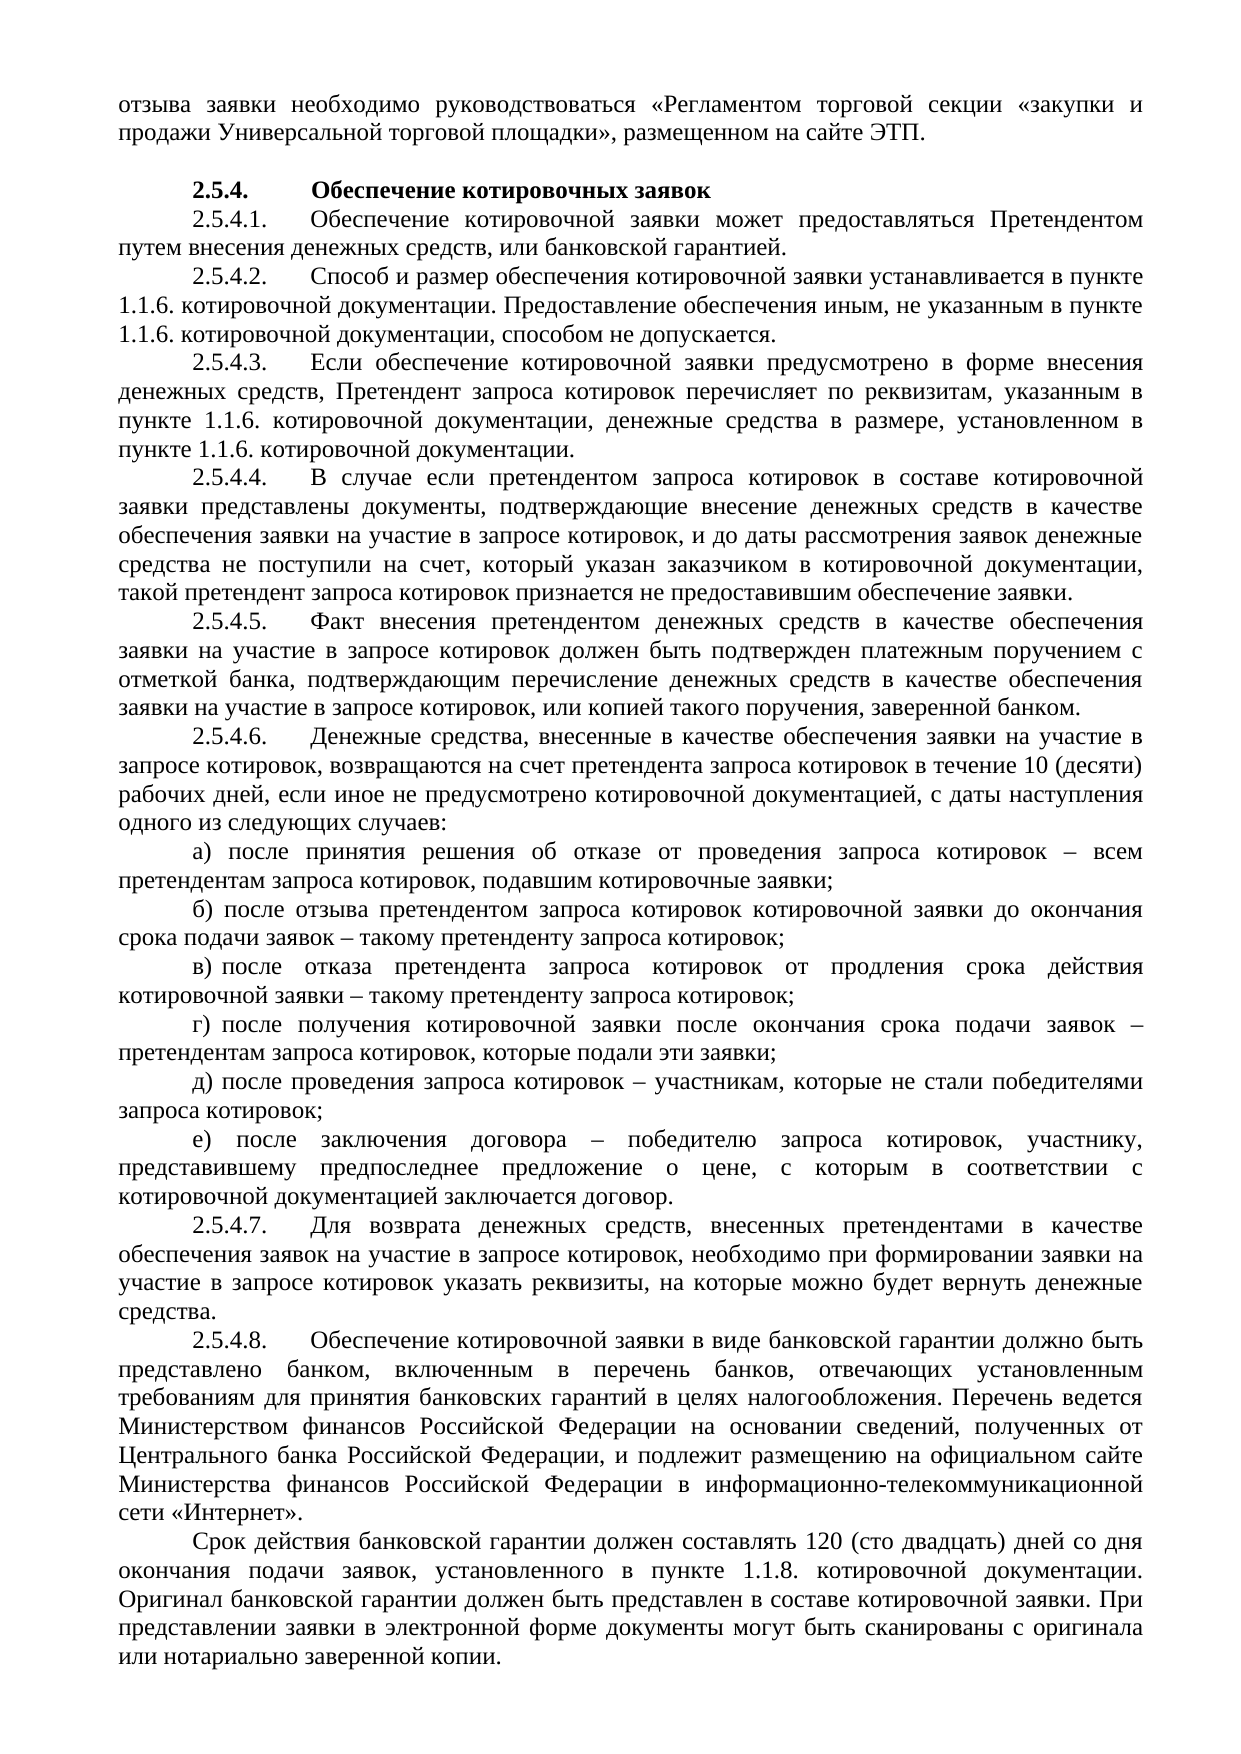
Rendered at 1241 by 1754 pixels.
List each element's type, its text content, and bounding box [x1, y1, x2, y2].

text Срок действия банковской гарантии должен составлять 120 (сто двадцать) дней со дня окончания подачи заявок, установленного в пункте 1.1.8. котировочной документации. Оригинал банковской гарантии должен быть представлен в составе котировочной заявки. При представлении заявки в электронной форме документы могут быть сканированы с оригинала или нотариально заверенной копии. [118, 1526, 1144, 1670]
text 2.5.4.8. Обеспечение котировочной заявки в виде банковской гарантии должно быть представлено банком, включенным в перечень банков, отвечающих установленным требованиям для принятия банковских гарантий в целях налогообложения. Перечень ведется Министерством финансов Российской Федерации на основании сведений, полученных от Центрального банка Российской Федерации, и подлежит размещению на официальном сайте Министерства финансов Российской Федерации в информационно-телекоммуникационной сети «Интернет». [118, 1325, 1144, 1526]
text б) после отзыва претендентом запроса котировок котировочной заявки до окончания срока подачи заявок – такому претенденту запроса котировок; [118, 894, 1144, 951]
text 2.5.4.7. Для возврата денежных средств, внесенных претендентами в качестве обеспечения заявок на участие в запросе котировок, необходимо при формировании заявки на участие в запросе котировок указать реквизиты, на которые можно будет вернуть денежные средства. [118, 1210, 1144, 1325]
text 2.5.4.5. Факт внесения претендентом денежных средств в качестве обеспечения заявки на участие в запросе котировок должен быть подтвержден платежным поручением с отметкой банка, подтверждающим перечисление денежных средств в качестве обеспечения заявки на участие в запросе котировок, или копией такого поручения, заверенной банком. [118, 606, 1144, 721]
text 2.5.4.4. В случае если претендентом запроса котировок в составе котировочной заявки представлены документы, подтверждающие внесение денежных средств в качестве обеспечения заявки на участие в запросе котировок, и до даты рассмотрения заявок денежные средства не поступили на счет, который указан заказчиком в котировочной документации, такой претендент запроса котировок признается не предоставившим обеспечение заявки. [118, 462, 1144, 606]
text е) после заключения договора – победителю запроса котировок, участнику, представившему предпоследнее предложение о цене, с которым в соответствии с котировочной документацией заключается договор. [118, 1124, 1144, 1210]
text 2.5.4.3. Если обеспечение котировочной заявки предусмотрено в форме внесения денежных средств, Претендент запроса котировок перечисляет по реквизитам, указанным в пункте 1.1.6. котировочной документации, денежные средства в размере, установленном в пункте 1.1.6. котировочной документации. [118, 347, 1144, 462]
text 2.5.4.6. Денежные средства, внесенные в качестве обеспечения заявки на участие в запросе котировок, возвращаются на счет претендента запроса котировок в течение 10 (десяти) рабочих дней, если иное не предусмотрено котировочной документацией, с даты наступления одного из следующих случаев: [118, 721, 1144, 836]
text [118, 89, 1144, 146]
text 2.5.4.1. Обеспечение котировочной заявки может предоставляться Претендентом путем внесения денежных средств, или банковской гарантией. [118, 204, 1144, 261]
text 2.5.4. Обеспечение котировочных заявок [118, 175, 1144, 204]
text а) после принятия решения об отказе от проведения запроса котировок – всем претендентам запроса котировок, подавшим котировочные заявки; [118, 836, 1144, 894]
text г) после получения котировочной заявки после окончания срока подачи заявок – претендентам запроса котировок, которые подали эти заявки; [118, 1009, 1144, 1066]
text д) после проведения запроса котировок – участникам, которые не стали победителями запроса котировок; [118, 1066, 1144, 1124]
text в) после отказа претендента запроса котировок от продления срока действия котировочной заявки – такому претенденту запроса котировок; [118, 951, 1144, 1009]
text 2.5.4.2. Способ и размер обеспечения котировочной заявки устанавливается в пункте 1.1.6. котировочной документации. Предоставление обеспечения иным, не указанным в пункте 1.1.6. котировочной документации, способом не допускается. [118, 261, 1144, 347]
